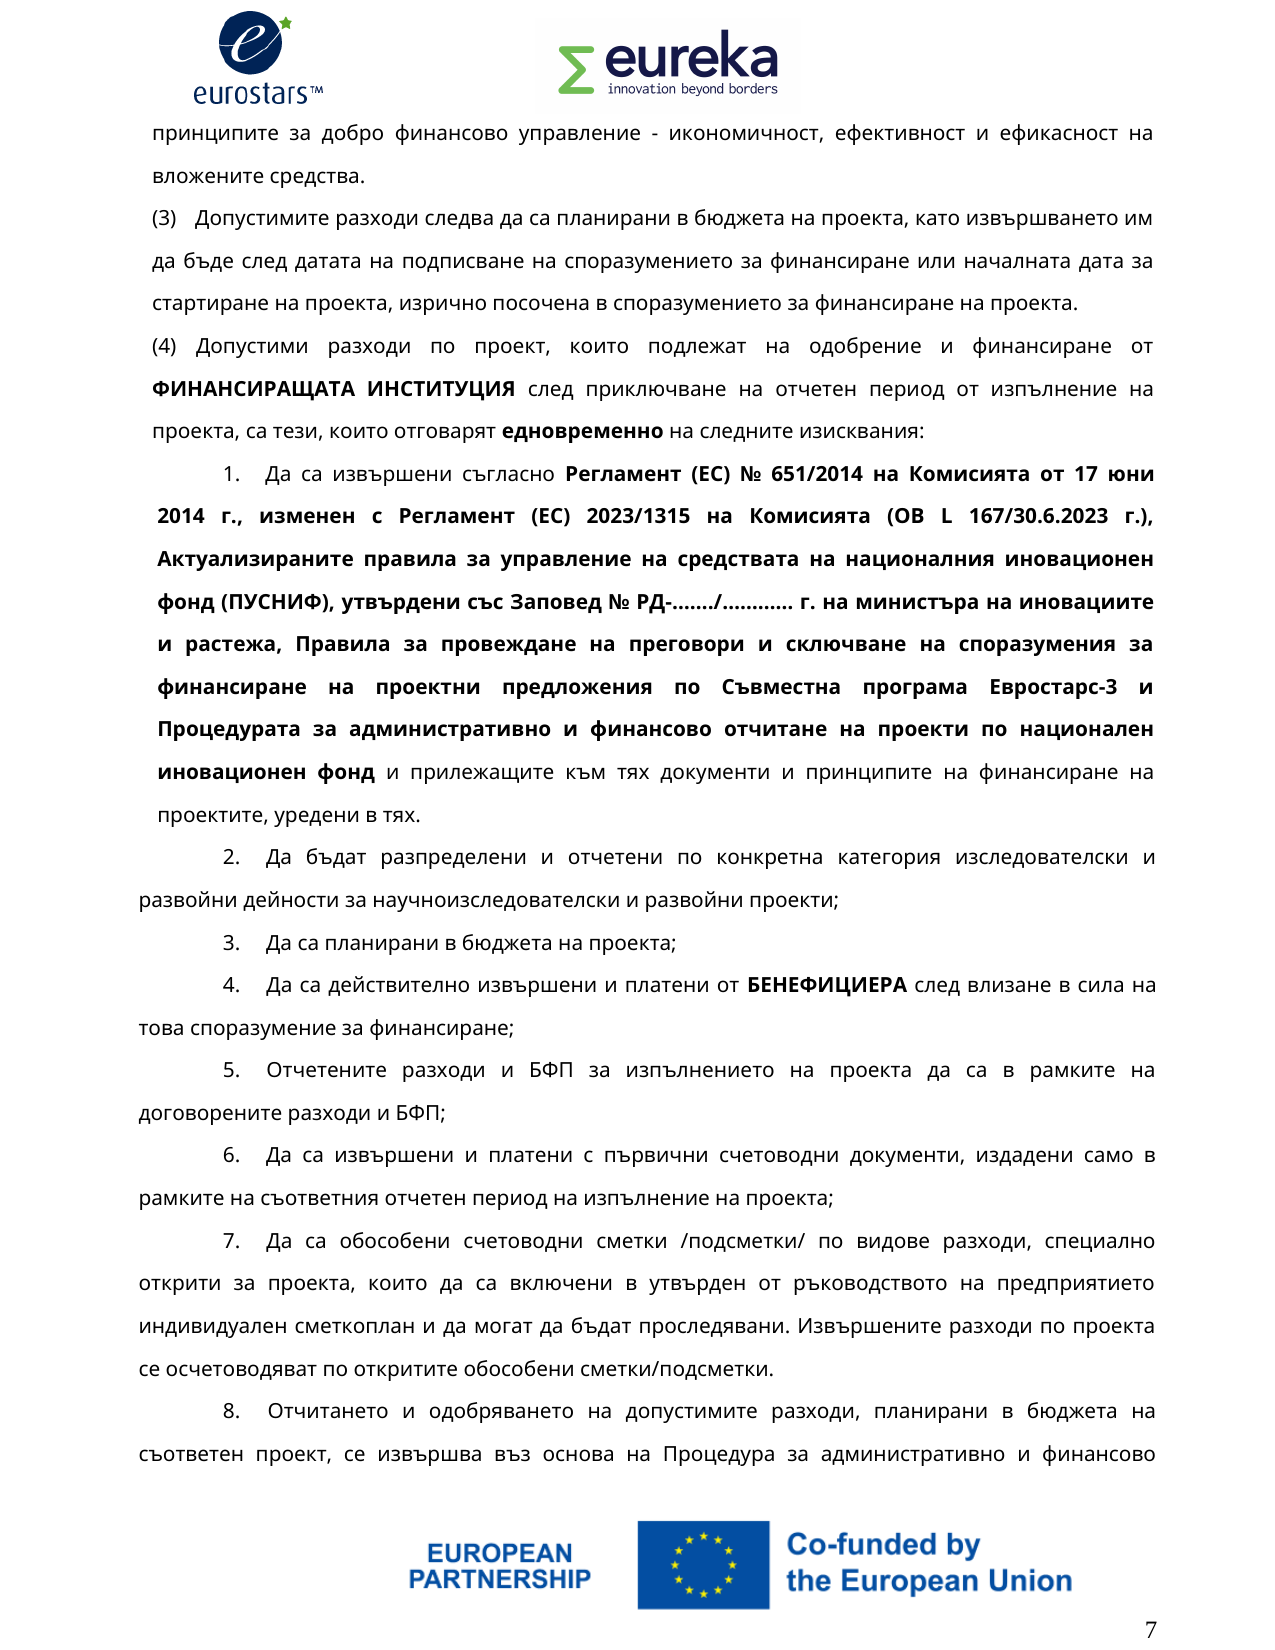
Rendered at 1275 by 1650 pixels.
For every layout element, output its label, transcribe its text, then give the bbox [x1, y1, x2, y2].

picture [535, 18, 801, 114]
list Допустимите разходи следва да са планирани в бюджета на проекта, като извършването им да бъде след датата на подписване на споразумението за финансиране или началната дата за стартиране на проекта, изрично посочена в споразумението за финансиране на проекта. [152, 203, 1155, 317]
list Да са извършени и платени с първични счетоводни документи, издадени само в рамките на съответния отчетен период на изпълнение на проекта; [138, 1141, 1157, 1212]
list Да бъдат разпределени и отчетени по конкретна категория изследователски и развойни дейности за научноизследователски и развойни проекти; [138, 842, 1157, 913]
list Да са действително извършени и платени от БЕНЕФИЦИЕРА след влизане в сила на това споразумение за финансиране; [138, 970, 1157, 1041]
list Отчетените разходи и БФП за изпълнението на проекта да са в рамките на договорените разходи и БФП; [138, 1055, 1157, 1126]
list Да са извършени съгласно Регламент (ЕС) № 651/2014 на Комисията от 17 юни 2014 г., изменен с Регламент (ЕС) 2023/1315 на Комисията (OB L 167/30.6.2023 г.), Актуализираните правила за управление на средствата на националния иновационен фонд (ПУСНИФ), утвърдени със Заповед № РД-……./………… г. на министъра на иновациите и растежа, Правила за провеждане на преговори и сключване на споразумения за финансиране на проектни предложения по Съвместна програма Евростарс-3 и Процедурата за административно и финансово отчитане на проекти по национален иновационен фонд и прилежащите към тях документи и принципите на финансиране на проектите, уредени в тях. [157, 459, 1155, 828]
list Да са планирани в бюджета на проекта; [138, 928, 1157, 956]
list Допустими разходи по проект, които подлежат на одобрение и финансиране от ФИНАНСИРАЩАТА ИНСТИТУЦИЯ след приключване на отчетен период от изпълнение на проекта, са тези, които отговарят едновременно на следните изисквания: [152, 331, 1155, 445]
list Да са обособени счетоводни сметки /подсметки/ по видове разходи, специално открити за проекта, които да са включени в утвърден от ръководството на предприятието индивидуален сметкоплан и да могат да бъдат проследявани. Извършените разходи по проекта се осчетоводяват по откритите обособени сметки/подсметки. [138, 1226, 1157, 1382]
picture [158, 0, 335, 115]
picture [318, 1493, 1145, 1639]
